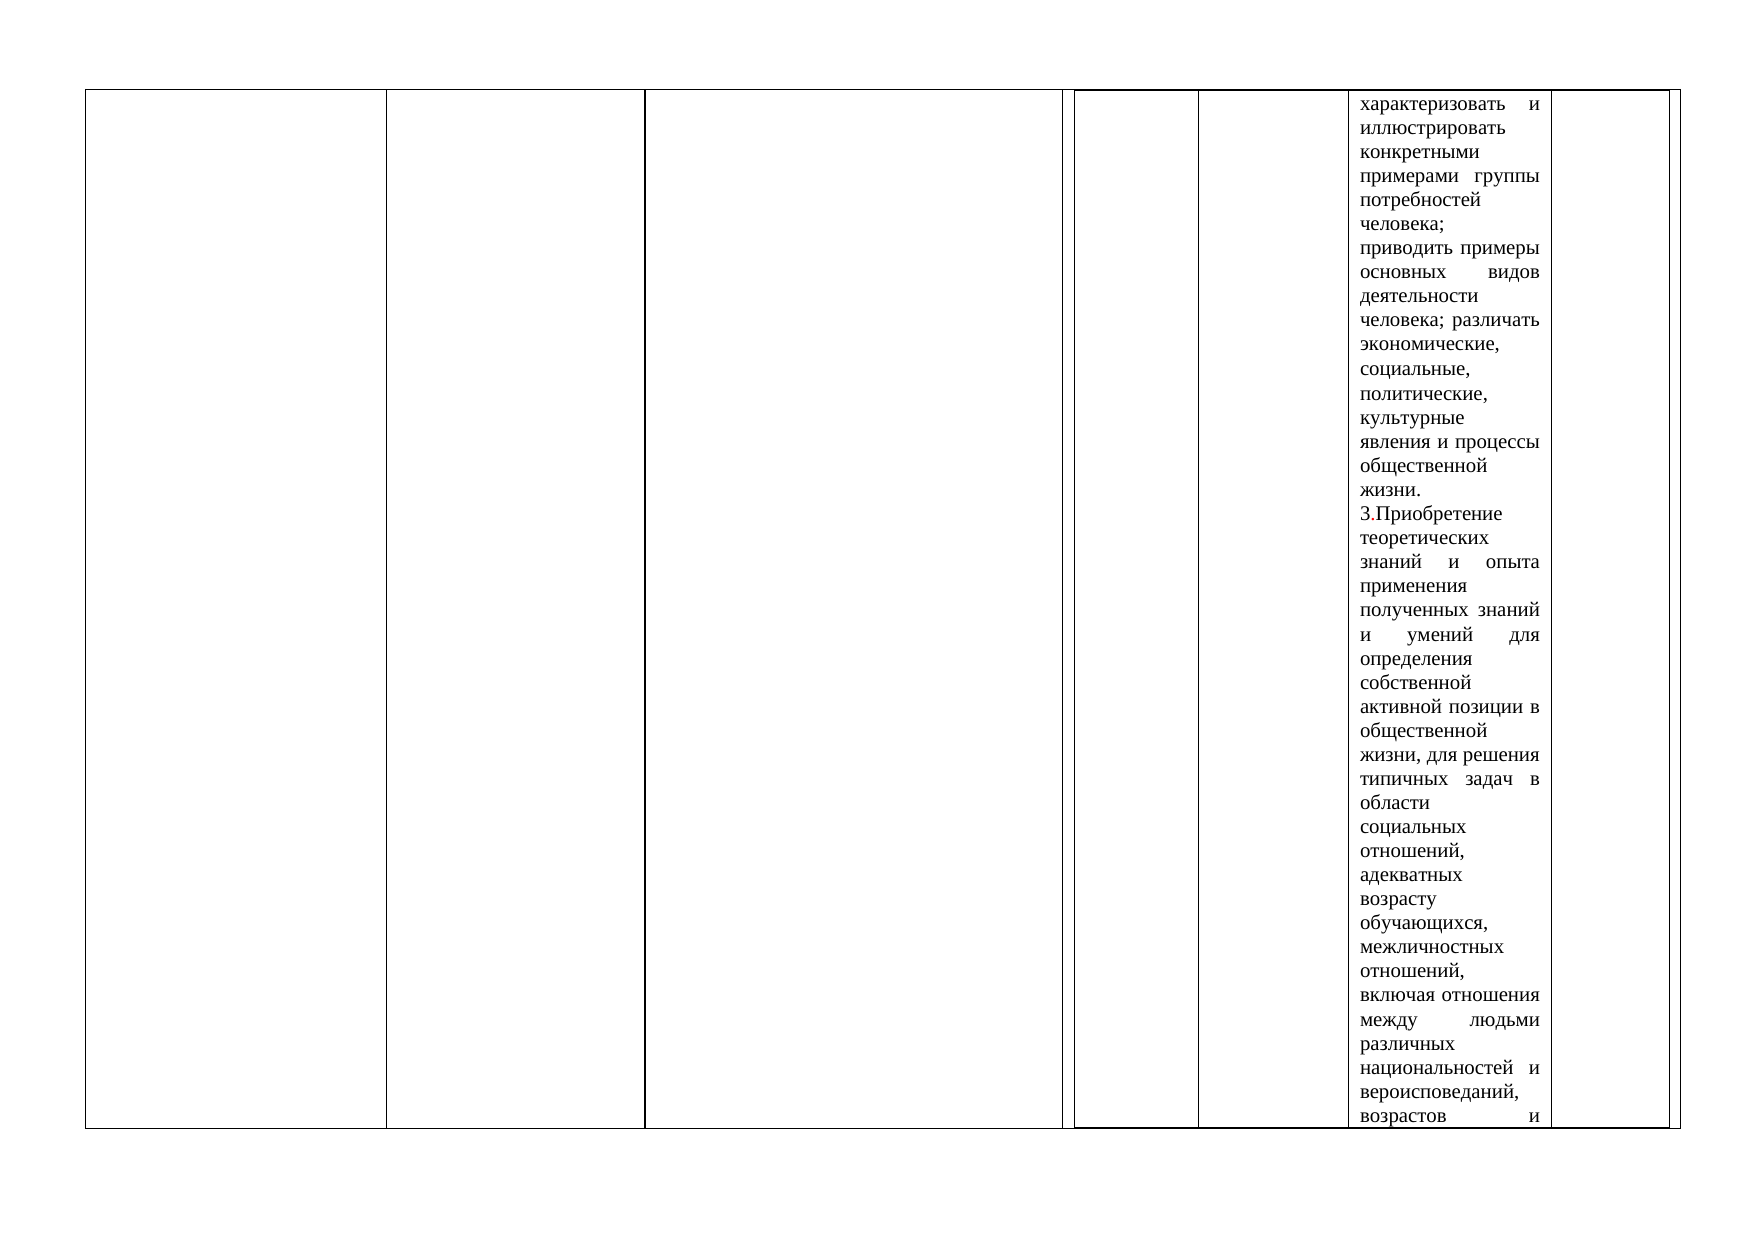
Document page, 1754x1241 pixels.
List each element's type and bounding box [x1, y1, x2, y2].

table_cell [1670, 90, 1680, 1128]
table_cell [1199, 91, 1348, 1127]
table_cell [1075, 91, 1198, 1127]
table_cell [1063, 90, 1074, 1128]
table_cell [1349, 91, 1551, 1127]
table_cell [86, 90, 386, 1128]
table_cell [387, 90, 644, 1128]
table_cell [646, 90, 1062, 1128]
table_cell [1552, 91, 1669, 1127]
